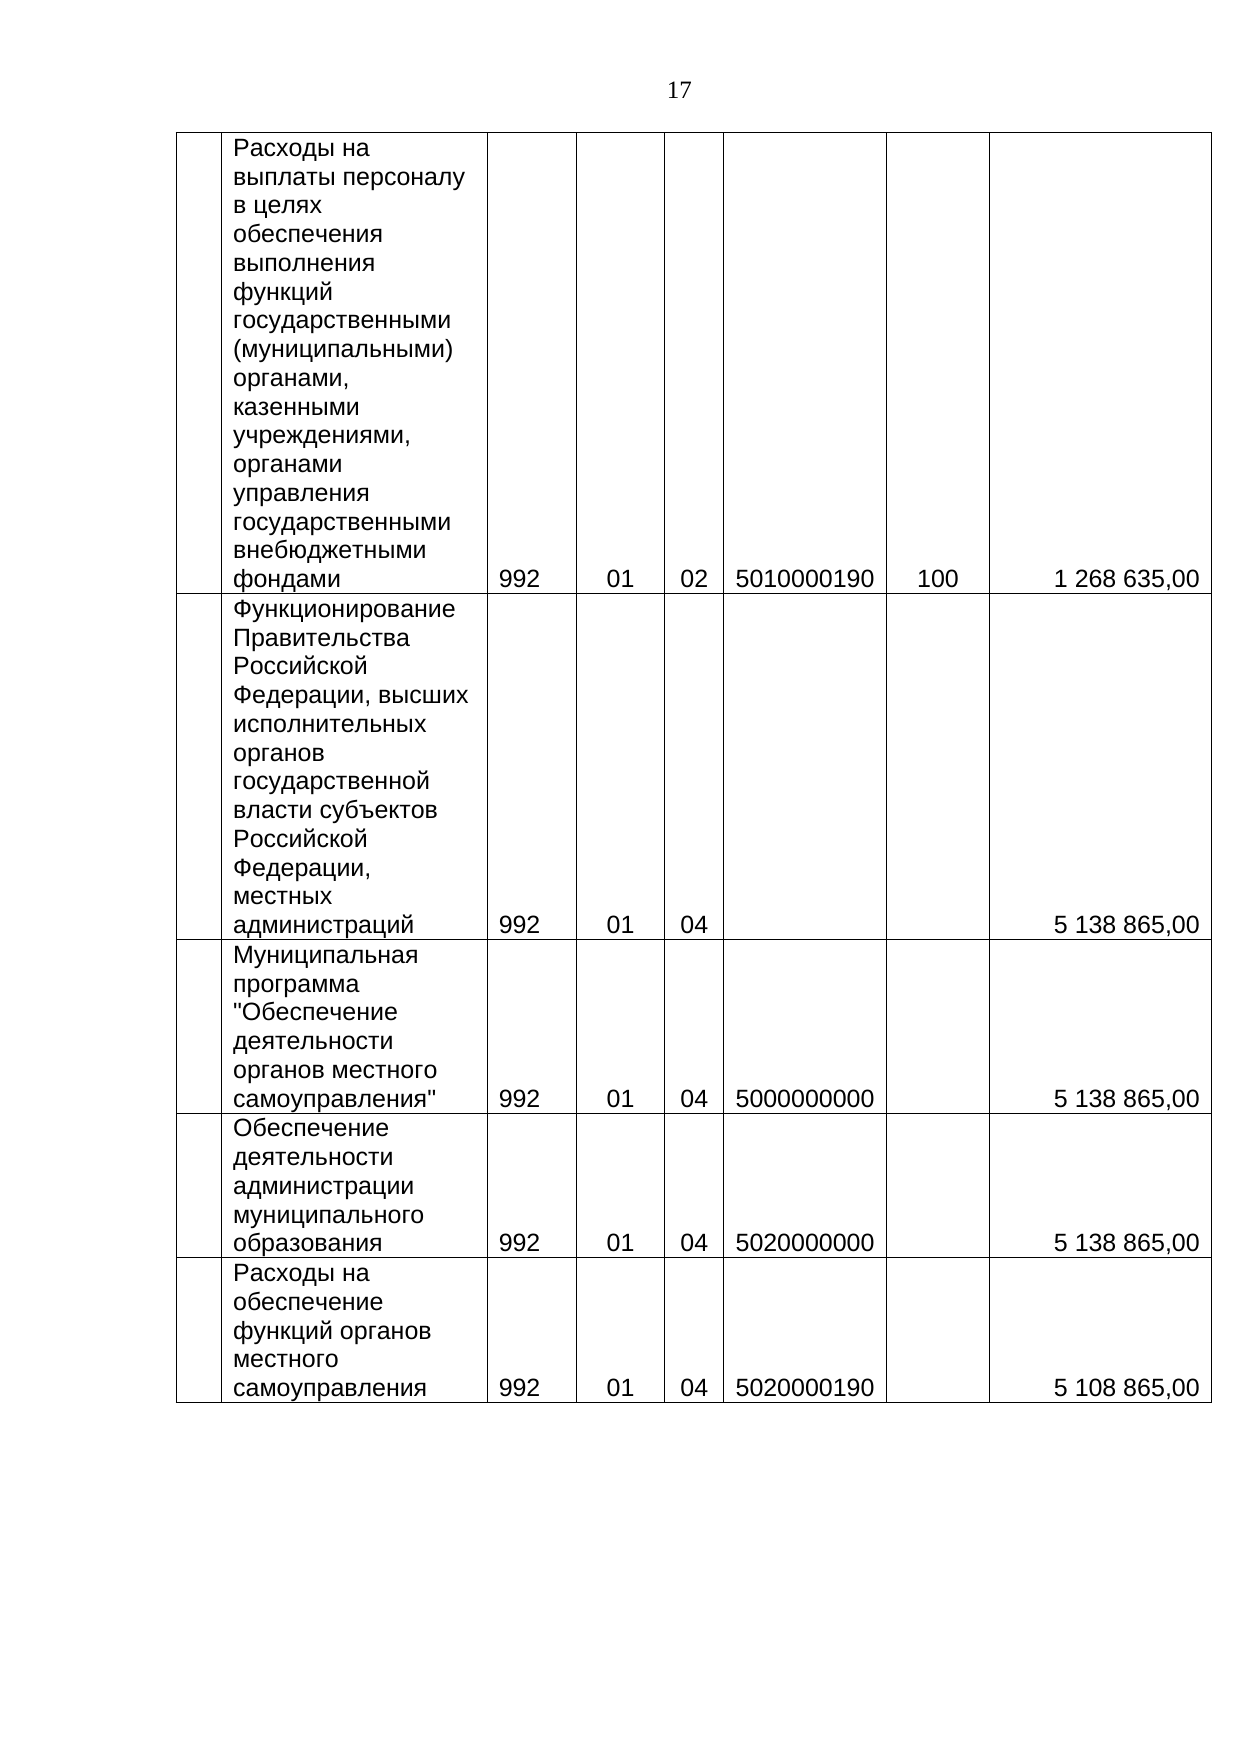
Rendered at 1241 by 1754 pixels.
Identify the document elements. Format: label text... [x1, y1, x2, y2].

table_cell [887, 1114, 989, 1257]
table_cell 992 [488, 940, 576, 1112]
table_cell [177, 940, 221, 1112]
table_cell 5010000190 [724, 133, 886, 593]
table_cell Обеспечение деятельности администрации муниципального образования [222, 1114, 487, 1257]
table_cell 992 [488, 594, 576, 939]
table_cell [887, 940, 989, 1112]
table_cell 02 [665, 133, 723, 593]
table_cell 01 [577, 133, 664, 593]
table_cell 100 [887, 133, 989, 593]
table_cell 01 [577, 1258, 664, 1402]
table_cell [724, 594, 886, 939]
table_cell 992 [488, 1114, 576, 1257]
table_cell 992 [488, 133, 576, 593]
table_cell [177, 594, 221, 939]
table_cell 992 [488, 1258, 576, 1402]
table_cell Муниципальная программа "Обеспечение деятельности органов местного самоуправления" [222, 940, 487, 1112]
table_cell 5 138 865,00 [990, 940, 1211, 1112]
table_cell Функционирование Правительства Российской Федерации, высших исполнительных органов государственной власти субъектов Российской Федерации, местных администраций [222, 594, 487, 939]
table_cell 01 [577, 1114, 664, 1257]
table_cell 04 [665, 1114, 723, 1257]
table_cell [177, 133, 221, 593]
table_cell 5 108 865,00 [990, 1258, 1211, 1402]
table_cell Расходы на выплаты персоналу в целях обеспечения выполнения функций государственными (муниципальными) органами, казенными учреждениями, органами управления государственными внебюджетными фондами [222, 133, 487, 593]
table_cell 5020000190 [724, 1258, 886, 1402]
table_cell [887, 594, 989, 939]
table_cell 04 [665, 594, 723, 939]
table_cell 1 268 635,00 [990, 133, 1211, 593]
table_cell 01 [577, 940, 664, 1112]
table_cell [887, 1258, 989, 1402]
table_cell [177, 1258, 221, 1402]
table_cell 5020000000 [724, 1114, 886, 1257]
table_cell 5 138 865,00 [990, 1114, 1211, 1257]
table_cell 01 [577, 594, 664, 939]
table_cell [177, 1114, 221, 1257]
table_cell Расходы на обеспечение функций органов местного самоуправления [222, 1258, 487, 1402]
table_cell 04 [665, 1258, 723, 1402]
table_cell 04 [665, 940, 723, 1112]
table_cell 5 138 865,00 [990, 594, 1211, 939]
table_cell 5000000000 [724, 940, 886, 1112]
